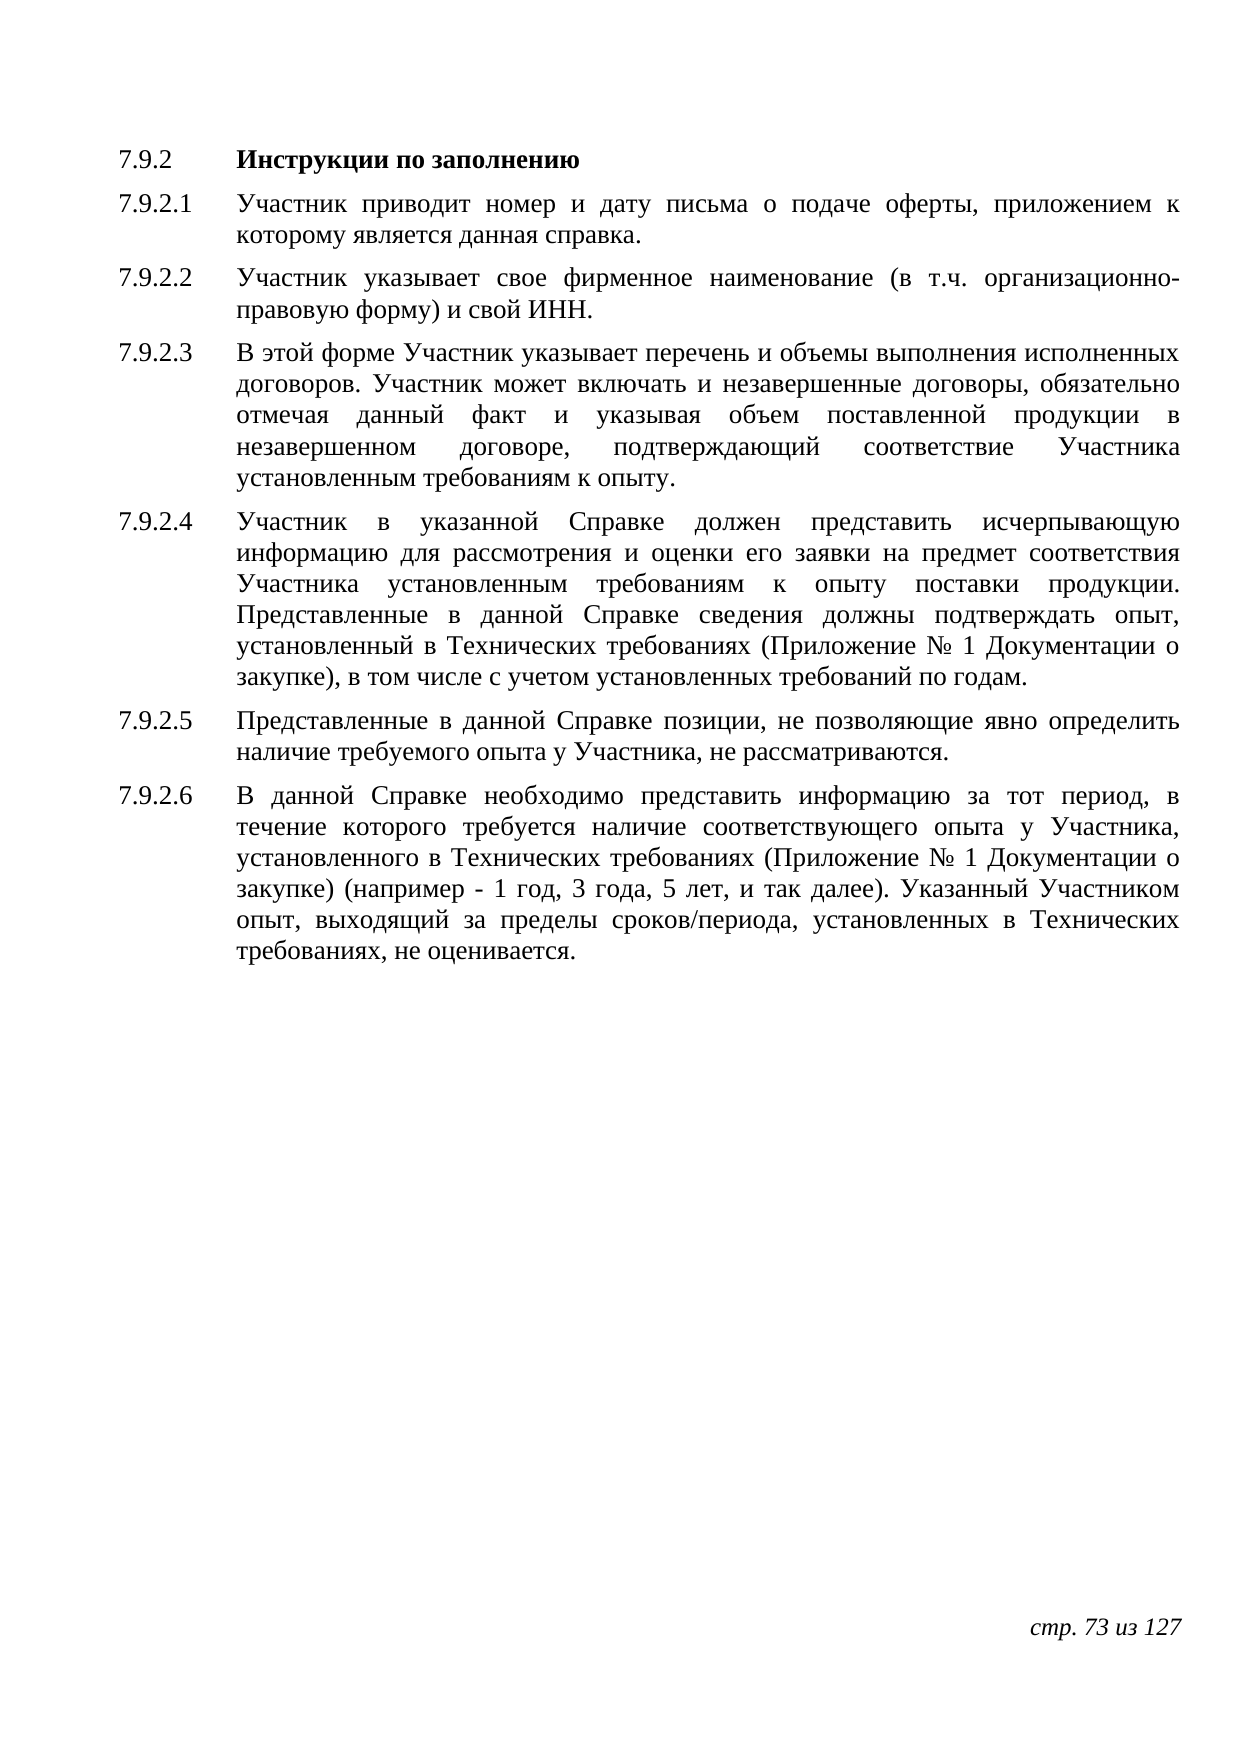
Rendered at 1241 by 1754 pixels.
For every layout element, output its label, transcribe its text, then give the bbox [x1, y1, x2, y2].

text В данной Справке необходимо представить информацию за тот период, в течение которого требуется наличие соответствующего опыта у Участника, установленного в Технических требованиях (Приложение № 1 Документации о закупке) (например - 1 год, 3 года, 5 лет, и так далее). Указанный Участником опыт, выходящий за пределы сроков/периода, установленных в Технических требованиях, не оценивается. [118, 779, 1181, 966]
text В этой форме Участник указывает перечень и объемы выполнения исполненных договоров. Участник может включать и незавершенные договоры, обязательно отмечая данный факт и указывая объем поставленной продукции в незавершенном договоре, подтверждающий соответствие Участника установленным требованиям к опыту. [118, 336, 1181, 492]
text Представленные в данной Справке позиции, не позволяющие явно определить наличие требуемого опыта у Участника, не рассматриваются. [118, 704, 1181, 766]
text Участник в указанной Справке должен представить исчерпывающую информацию для рассмотрения и оценки его заявки на предмет соответствия Участника установленным требованиям к опыту поставки продукции. Представленные в данной Справке сведения должны подтверждать опыт, установленный в Технических требованиях (Приложение № 1 Документации о закупке), в том числе с учетом установленных требований по годам. [118, 504, 1181, 691]
text Участник указывает свое фирменное наименование (в т.ч. организационно-правовую форму) и свой ИНН. [118, 262, 1181, 324]
text Инструкции по заполнению [118, 143, 1181, 174]
text Участник приводит номер и дату письма о подаче оферты, приложением к которому является данная справка. [118, 187, 1181, 249]
